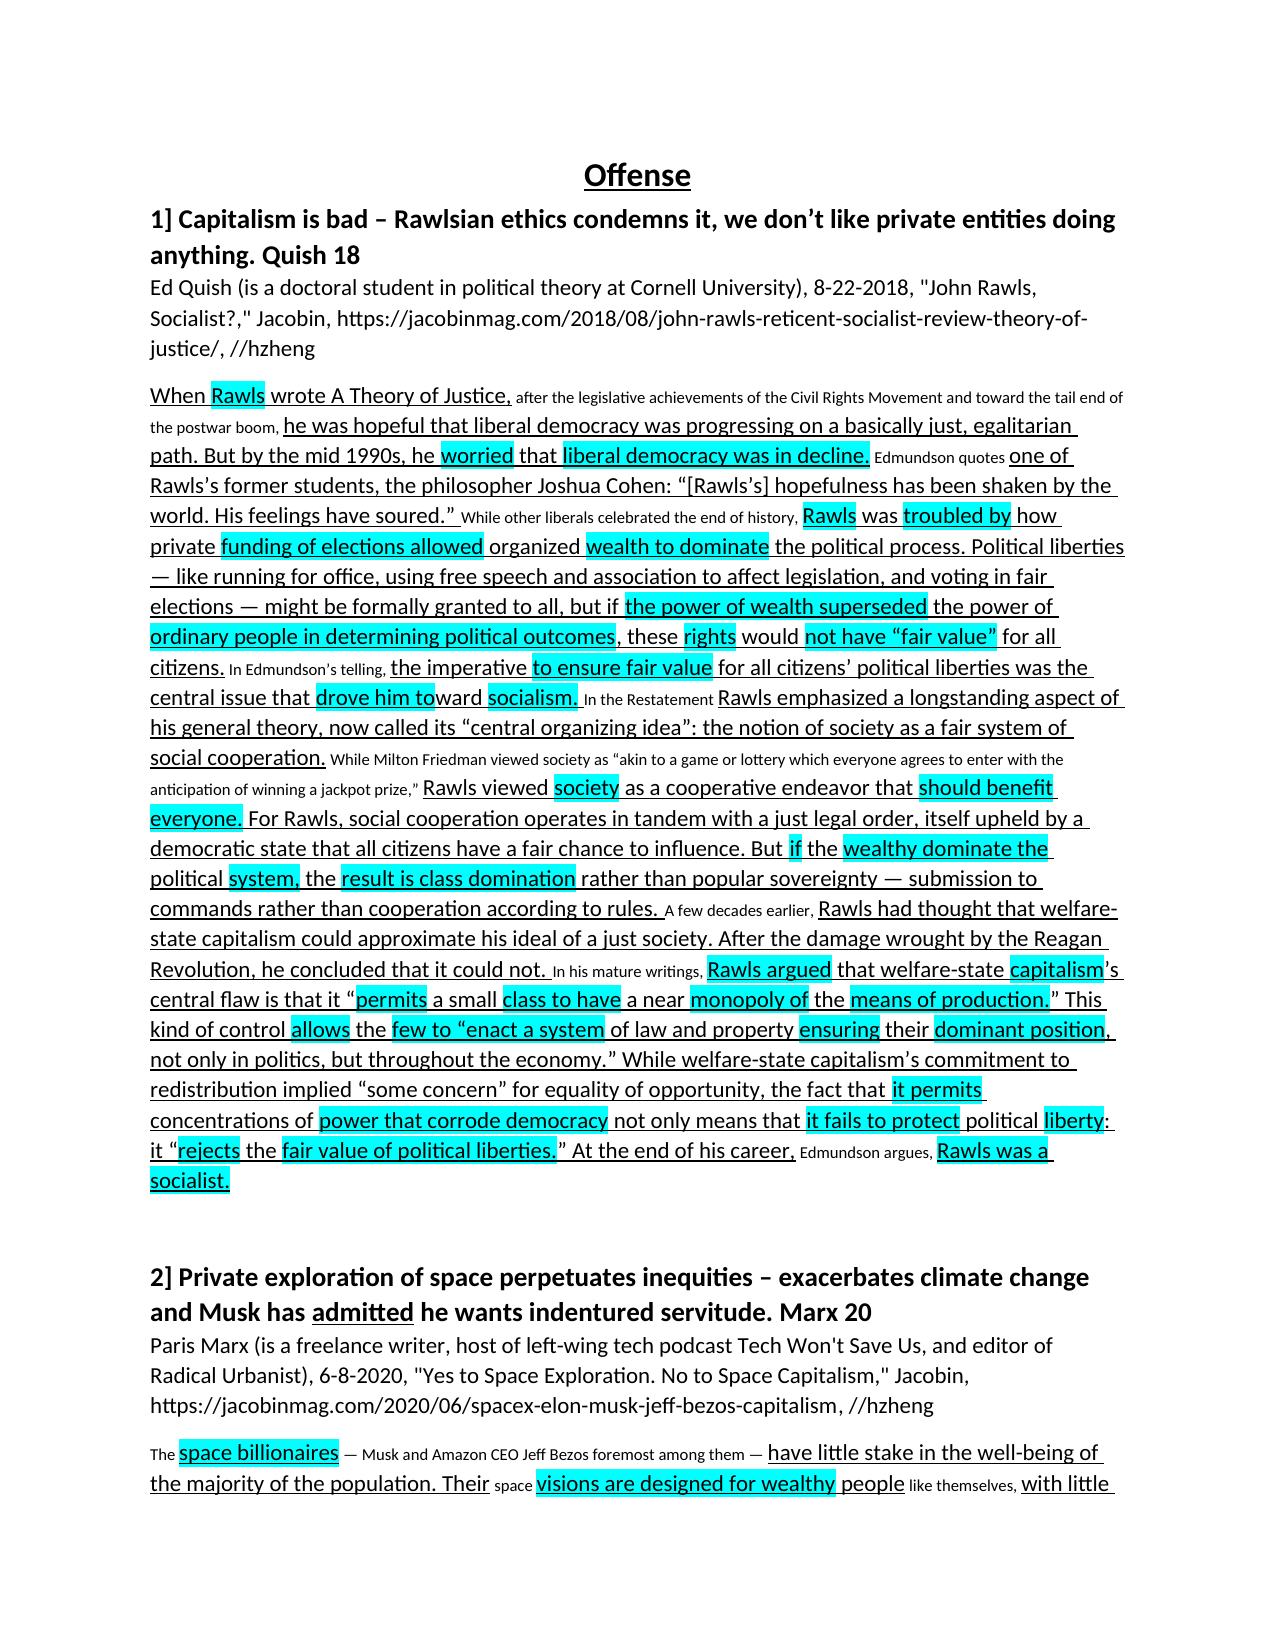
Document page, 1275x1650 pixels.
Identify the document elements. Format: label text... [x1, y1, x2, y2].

subtitle 1] Capitalism is bad – Rawlsian ethics condemns it, we don’t like private entities doing anything. Quish 18 [150, 202, 1125, 271]
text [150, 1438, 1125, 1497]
text When Rawls wrote A Theory of Justice, after the legislative achievements of the Civil Rights Movement and toward the tail end of the postwar boom, he was hopeful that liberal democracy was progressing on a basically just, egalitarian path. But by the mid 1990s, he worried that liberal democracy was in decline. Edmundson quotes one of Rawls’s former students, the philosopher Joshua Cohen: “[Rawls’s] hopefulness has been shaken by the world. His feelings have soured.” While other liberals celebrated the end of history, Rawls was troubled by how private funding of elections allowed organized wealth to dominate the political process. Political liberties — like running for office, using free speech and association to affect legislation, and voting in fair elections — might be formally granted to all, but if the power of wealth superseded the power of ordinary people in determining political outcomes, these rights would not have “fair value” for all citizens. In Edmundson’s telling, the imperative to ensure fair value for all citizens’ political liberties was the central issue that drove him toward socialism. In the Restatement Rawls emphasized a longstanding aspect of his general theory, now called its “central organizing idea”: the notion of society as a fair system of social cooperation. While Milton Friedman viewed society as “akin to a game or lottery which everyone agrees to enter with the anticipation of winning a jackpot prize,” Rawls viewed society as a cooperative endeavor that should benefit everyone. For Rawls, social cooperation operates in tandem with a just legal order, itself upheld by a democratic state that all citizens have a fair chance to influence. But if the wealthy dominate the political system, the result is class domination rather than popular sovereignty — submission to commands rather than cooperation according to rules. A few decades earlier, Rawls had thought that welfare-state capitalism could approximate his ideal of a just society. After the damage wrought by the Reagan Revolution, he concluded that it could not. In his mature writings, Rawls argued that welfare-state capitalism’s central flaw is that it “permits a small class to have a near monopoly of the means of production.” This kind of control allows the few to “enact a system of law and property ensuring their dominant position, not only in politics, but throughout the economy.” While welfare-state capitalism’s commitment to redistribution implied “some concern” for equality of opportunity, the fact that it permits concentrations of power that corrode democracy not only means that it fails to protect political liberty: it “rejects the fair value of political liberties.” At the end of his career, Edmundson argues, Rawls was a socialist. [150, 381, 1125, 556]
text Paris Marx (is a freelance writer, host of left-wing tech podcast Tech Won't Save Us, and editor of Radical Urbanist), 6-8-2020, "Yes to Space Exploration. No to Space Capitalism," Jacobin, https://jacobinmag.com/2020/06/spacex-elon-musk-jeff-bezos-capitalism, //hzheng [150, 1331, 1125, 1420]
subtitle Offense [150, 154, 1125, 195]
text Ed Quish (is a doctoral student in political theory at Cornell University), 8-22-2018, "John Rawls, Socialist?," Jacobin, https://jacobinmag.com/2018/08/john-rawls-reticent-socialist-review-theory-of-justice/, //hzheng [150, 273, 1125, 362]
subtitle 2] Private exploration of space perpetuates inequities – exacerbates climate change and Musk has admitted he wants indentured servitude. Marx 20 [150, 1260, 1125, 1329]
text When Rawls wrote A Theory of Justice, after the legislative achievements of the Civil Rights Movement and toward the tail end of the postwar boom, he was hopeful that liberal democracy was progressing on a basically just, egalitarian path. But by the mid 1990s, he worried that liberal democracy was in decline. Edmundson quotes one of Rawls’s former students, the philosopher Joshua Cohen: “[Rawls’s] hopefulness has been shaken by the world. His feelings have soured.” While other liberals celebrated the end of history, Rawls was troubled by how private funding of elections allowed organized wealth to dominate the political process. Political liberties — like running for office, using free speech and association to affect legislation, and voting in fair elections — might be formally granted to all, but if the power of wealth superseded the power of ordinary people in determining political outcomes, these rights would not have “fair value” for all citizens. In Edmundson’s telling, the imperative to ensure fair value for all citizens’ political liberties was the central issue that drove him toward socialism. In the Restatement Rawls emphasized a longstanding aspect of his general theory, now called its “central organizing idea”: the notion of society as a fair system of social cooperation. While Milton Friedman viewed society as “akin to a game or lottery which everyone agrees to enter with the anticipation of winning a jackpot prize,” Rawls viewed society as a cooperative endeavor that should benefit everyone. For Rawls, social cooperation operates in tandem with a just legal order, itself upheld by a democratic state that all citizens have a fair chance to influence. But if the wealthy dominate the political system, the result is class domination rather than popular sovereignty — submission to commands rather than cooperation according to rules. A few decades earlier, Rawls had thought that welfare-state capitalism could approximate his ideal of a just society. After the damage wrought by the Reagan Revolution, he concluded that it could not. In his mature writings, Rawls argued that welfare-state capitalism’s central flaw is that it “permits a small class to have a near monopoly of the means of production.” This kind of control allows the few to “enact a system of law and property ensuring their dominant position, not only in politics, but throughout the economy.” While welfare-state capitalism’s commitment to redistribution implied “some concern” for equality of opportunity, the fact that it permits concentrations of power that corrode democracy not only means that it fails to protect political liberty: it “rejects the fair value of political liberties.” At the end of his career, Edmundson argues, Rawls was a socialist. [150, 557, 1125, 1194]
